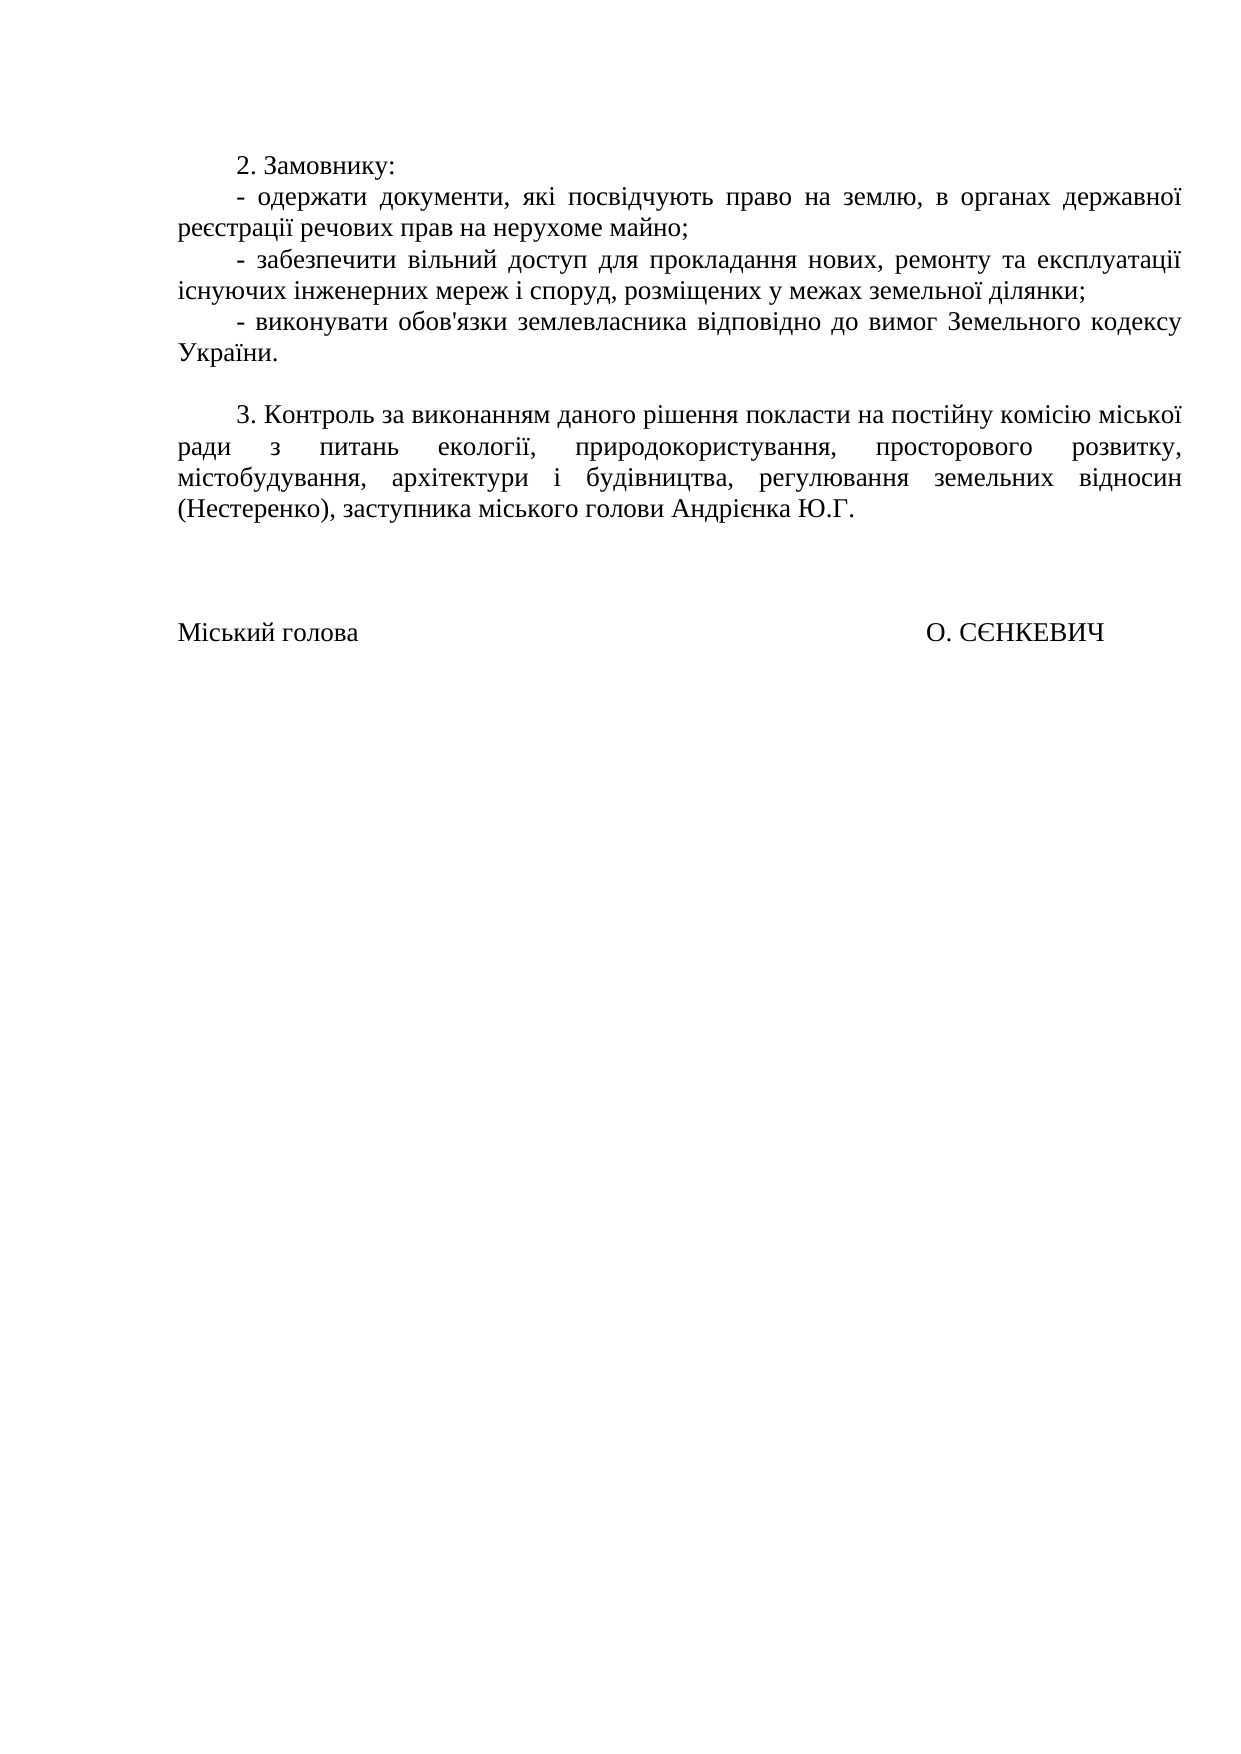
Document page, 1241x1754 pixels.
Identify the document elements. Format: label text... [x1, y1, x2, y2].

text - забезпечити вільний доступ для прокладання нових, ремонту та експлуатації існуючих інженерних мереж і споруд, розміщених у межах земельної ділянки; [177, 243, 1183, 305]
text - одержати документи, які посвідчують право на землю, в органах державної реєстрації речових прав на нерухоме майно; [177, 180, 1183, 243]
text 3. Контроль за виконанням даного рішення покласти на постійну комісію міської ради з питань екології, природокористування, просторового розвитку, містобудування, архітектури і будівництва, регулювання земельних відносин (Нестеренко), заступника міського голови Андрієнка Ю.Г. [177, 398, 1183, 523]
text Міський голова О. СЄНКЕВИЧ [177, 616, 1183, 648]
text 2. Замовнику: [177, 149, 1183, 180]
text - виконувати обов'язки землевласника відповідно до вимог Земельного кодексу України. [177, 305, 1183, 367]
